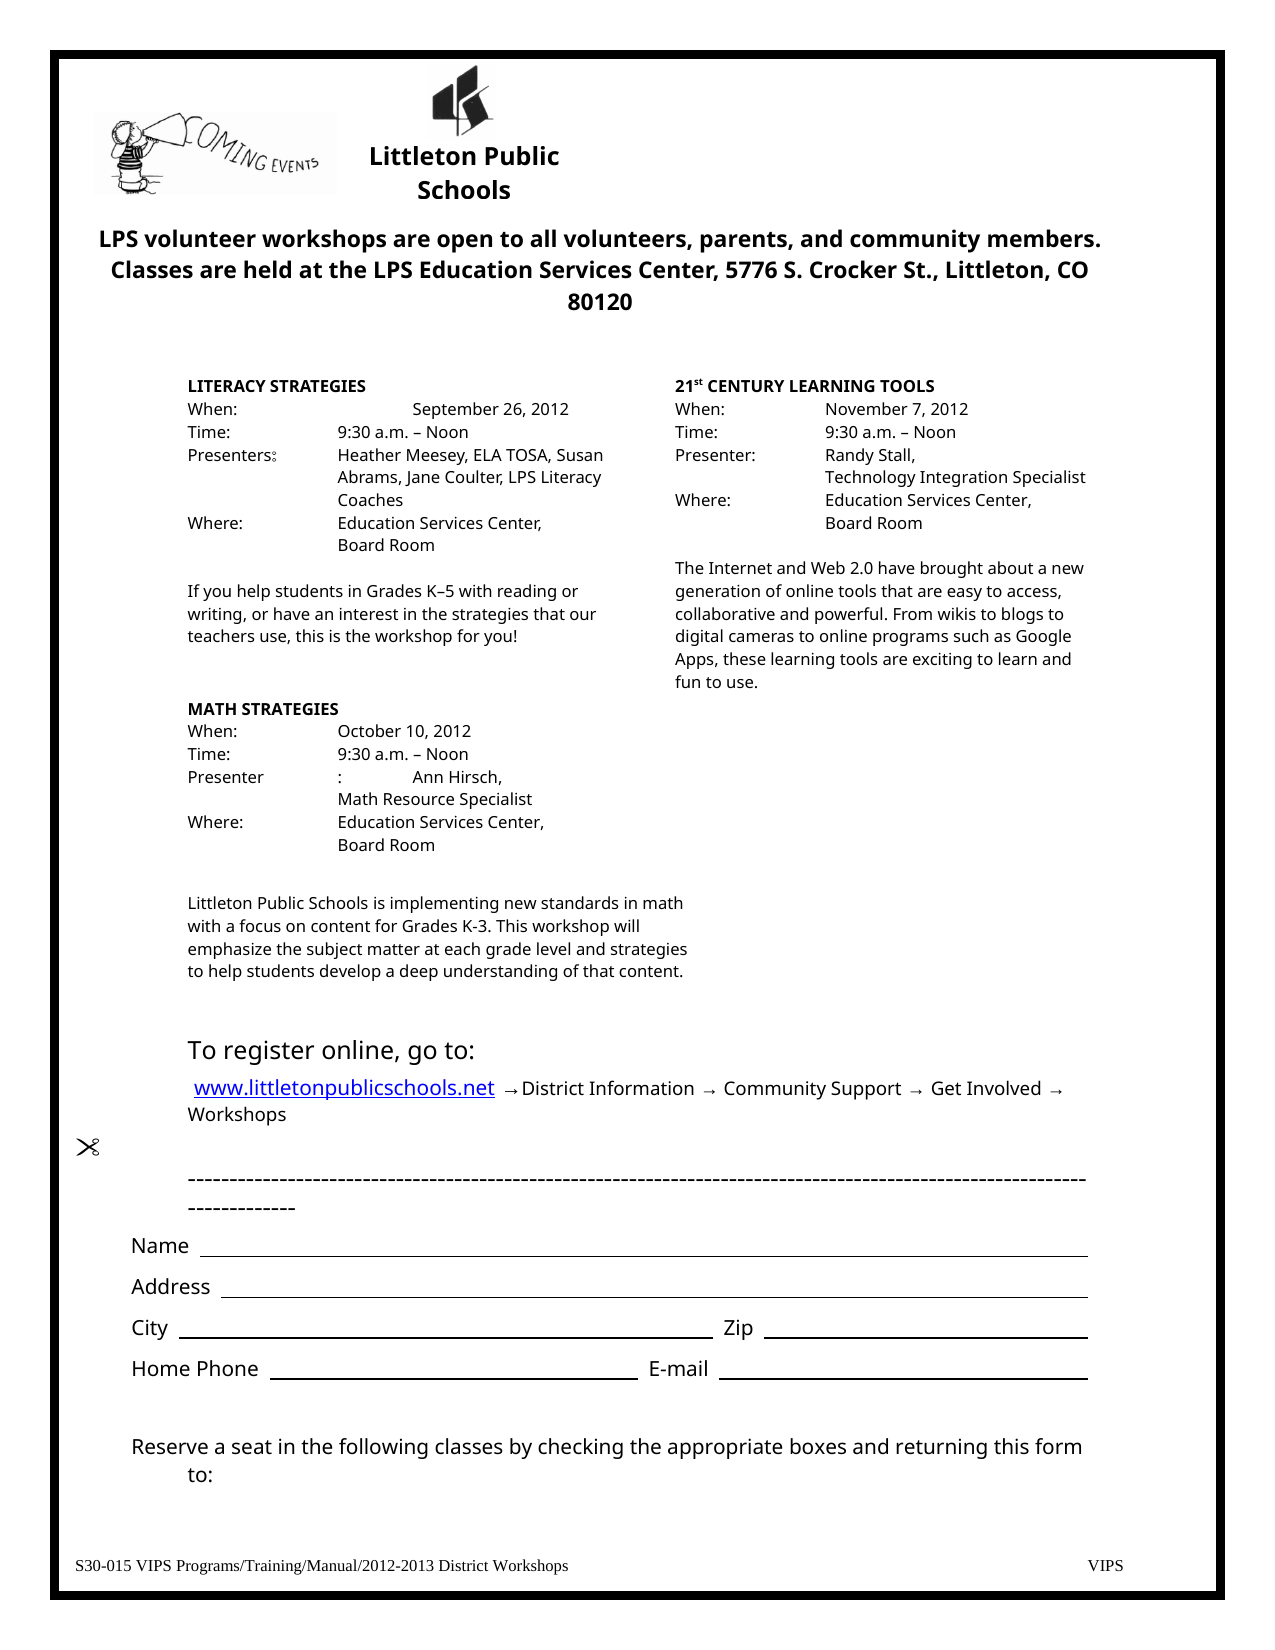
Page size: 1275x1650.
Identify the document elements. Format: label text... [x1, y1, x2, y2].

text Where: Education Services Center, Board Room [187, 511, 619, 557]
text The Internet and Web 2.0 have brought about a new generation of online tools that are easy to access, collaborative and powerful. From wikis to blogs to digital cameras to online programs such as Google Apps, these learning tools are exciting to learn and fun to use. [675, 557, 1087, 693]
text MATH STRATEGIES [187, 697, 619, 720]
text When: November 7, 2012 [675, 398, 1087, 420]
text emphasize the subject matter at each grade level and strategies [187, 937, 1087, 960]
text Presenters: Heather Meesey, ELA TOSA, Susan Abrams, Jane Coulter, LPS Literacy Coaches [187, 443, 619, 511]
text Where: Education Services Center, Board Room [187, 811, 619, 856]
text If you help students in Grades K–5 with reading or writing, or have an interest in the strategies that our teachers use, this is the workshop for you! [187, 579, 619, 647]
text Name [131, 1231, 1087, 1260]
text When: October 10, 2012 [187, 720, 619, 742]
text Home Phone E-mail [131, 1354, 1087, 1383]
text Time: 9:30 a.m. – Noon [675, 420, 1087, 443]
text Classes are held at the LPS Education Services Center, 5776 S. Crocker St., Littleton, CO 80120 [75, 254, 1125, 317]
picture [93, 112, 338, 194]
text www.littletonpublicschools.net →District Information → Community Support → Get Involved → Workshops [187, 1073, 1087, 1127]
text City Zip [131, 1313, 1087, 1342]
text LITERACY STRATEGIES [187, 375, 619, 398]
text To register online, go to: [187, 1032, 1087, 1066]
text Math Resource Specialist [187, 788, 619, 811]
text 21st CENTURY LEARNING TOOLS [675, 375, 1087, 398]
text Littleton Public Schools is implementing new standards in math [187, 892, 1087, 914]
text Presenter : Ann Hirsch, [187, 765, 619, 788]
text Where: , Board Room [675, 488, 1087, 534]
text ------------------------------------------------------------------------------------------------------------------------- [75, 1137, 1087, 1221]
text Presenter: Randy Stall, Technology Integration Specialist [675, 443, 1087, 488]
text When: September 26, 2012 [187, 398, 619, 420]
text Reserve a seat in the following classes by checking the appropriate boxes and returning this form to: [131, 1432, 1087, 1489]
text Address [131, 1272, 1087, 1301]
text to help students develop a deep understanding of that content. [187, 960, 1087, 983]
text LPS volunteer workshops are open to all volunteers, parents, and community members. [75, 223, 1125, 254]
text with a focus on content for Grades K-3. This workshop will [187, 914, 1087, 937]
text Time: 9:30 a.m. – Noon [187, 742, 619, 765]
text Time: 9:30 a.m. – Noon [187, 420, 619, 443]
